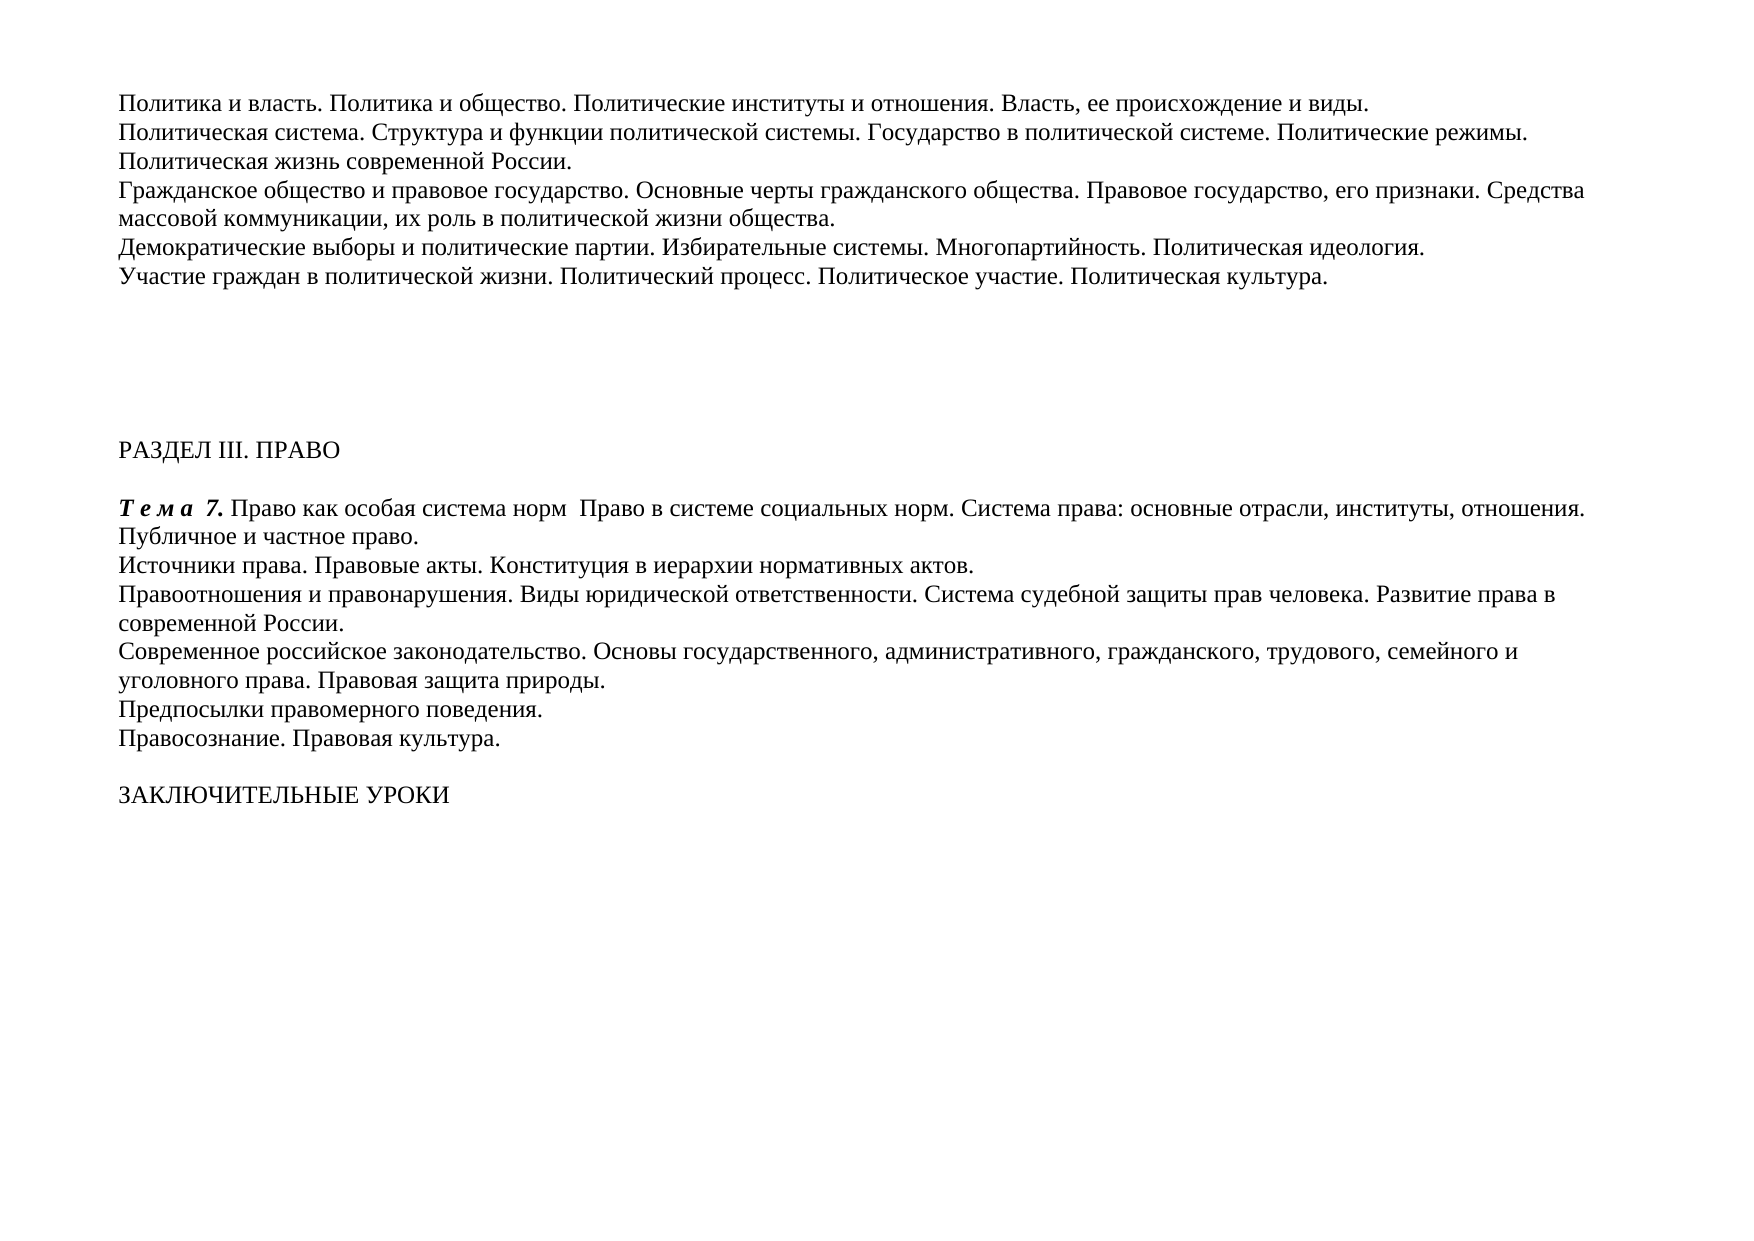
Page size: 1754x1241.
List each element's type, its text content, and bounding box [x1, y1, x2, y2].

text Политика и власть. Политика и общество. Политические институты и отношения. Власть, ее происхождение и виды. Политическая система. Структура и функции политической системы. Государство в политической системе. Политические режимы. Политическая жизнь современной России. Гражданское общество и правовое государство. Основные черты гражданского общества. Правовое государство, его признаки. Средства массовой коммуникации, их роль в политической жизни общества. Демократические выборы и политические партии. Избирательные системы. Многопартийность. Политическая идеология. Участие граждан в политической жизни. Политический процесс. Политическое участие. Политическая культура. [118, 88, 1636, 290]
text Т е м а 7. Право как особая система норм Право в системе социальных норм. Система права: основные отрасли, институты, отношения. Публичное и частное право. Источники права. Правовые акты. Конституция в иерархии нормативных актов. Правоотношения и правонарушения. Виды юридической ответственности. Система судебной защиты прав человека. Развитие права в современной России. Современное российское законодательство. Основы государственного, административного, гражданского, трудового, семейного и уголовного права. Правовая защита природы. Предпосылки правомерного поведения. Правосознание. Правовая культура. [118, 493, 1636, 751]
text ЗАКЛЮЧИТЕЛЬНЫЕ УРОКИ [118, 781, 1636, 809]
text РАЗДЕЛ III. ПРАВО [118, 435, 1636, 463]
